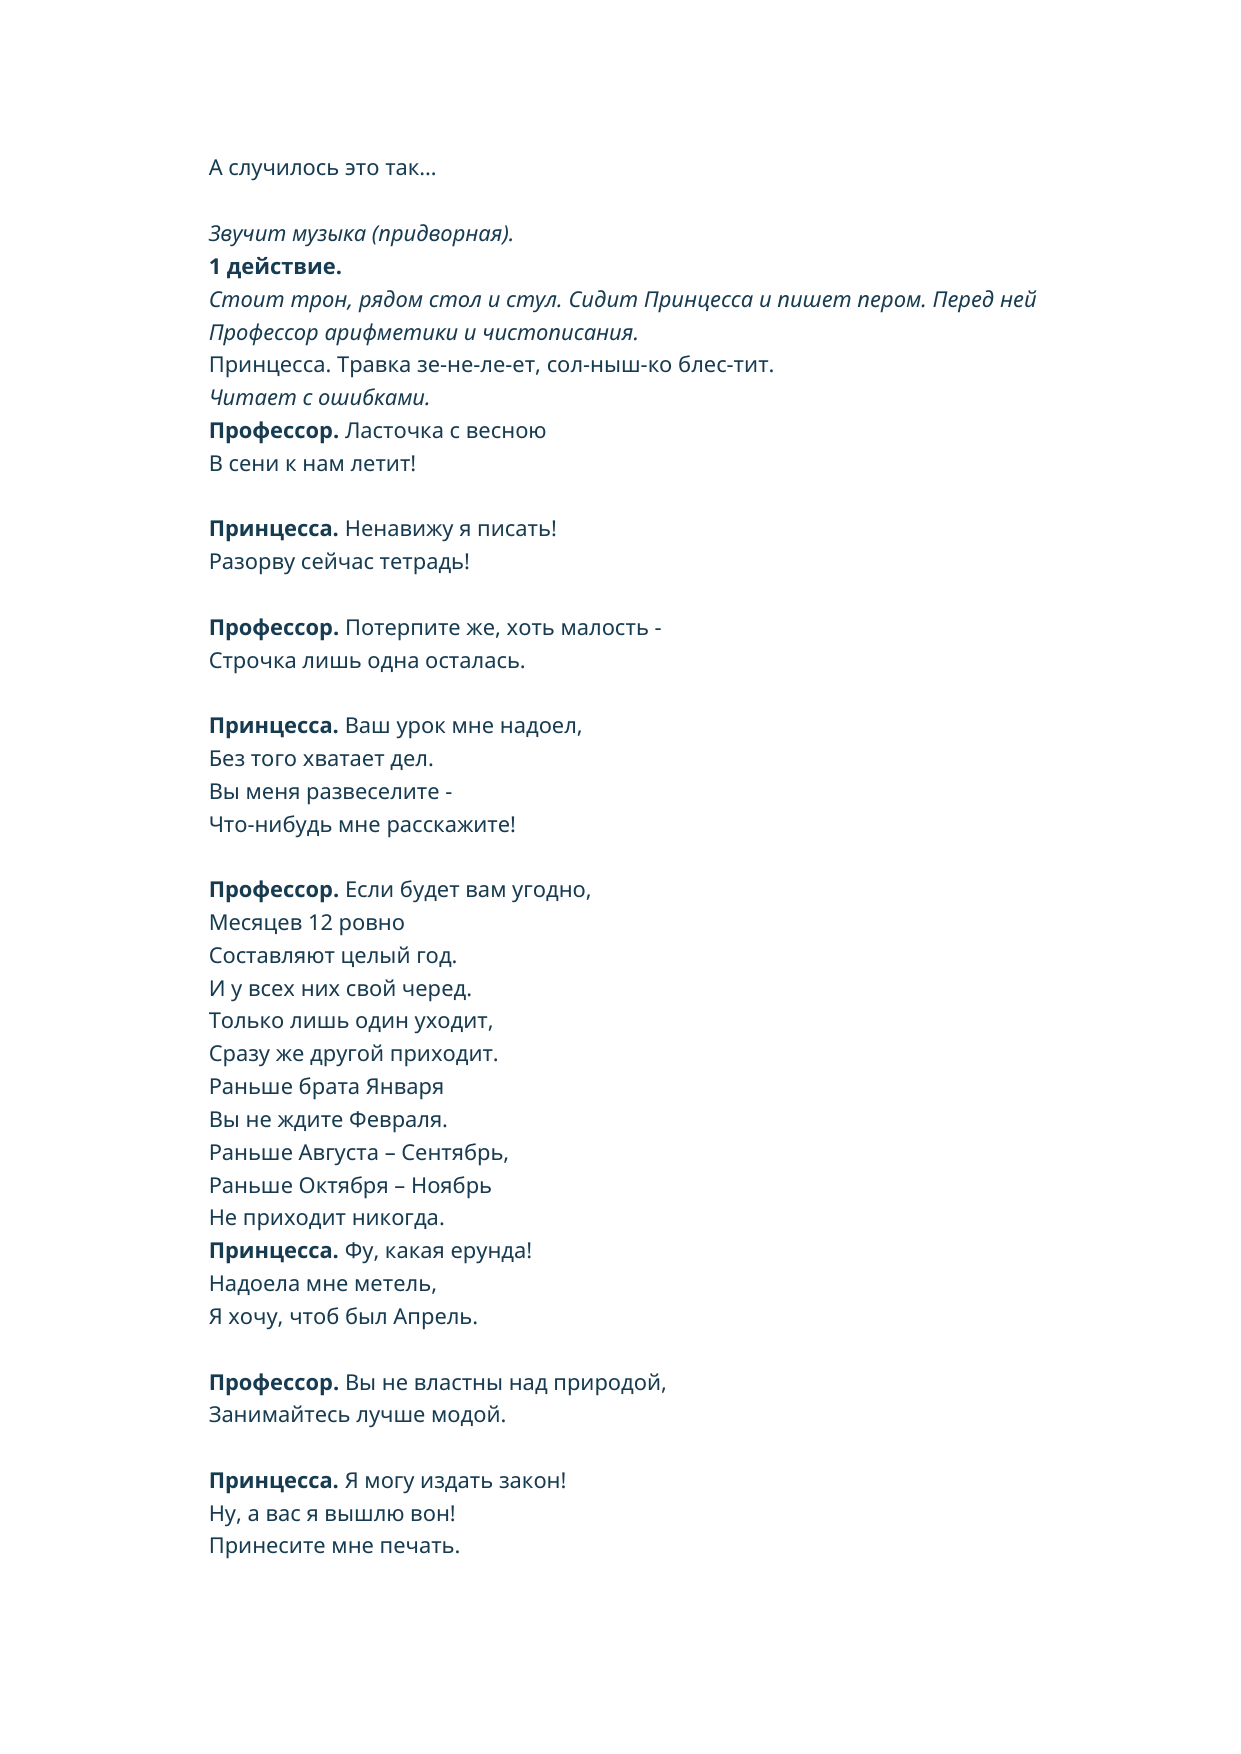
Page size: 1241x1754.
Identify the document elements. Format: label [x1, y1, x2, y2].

table_cell [177, 118, 1142, 1624]
